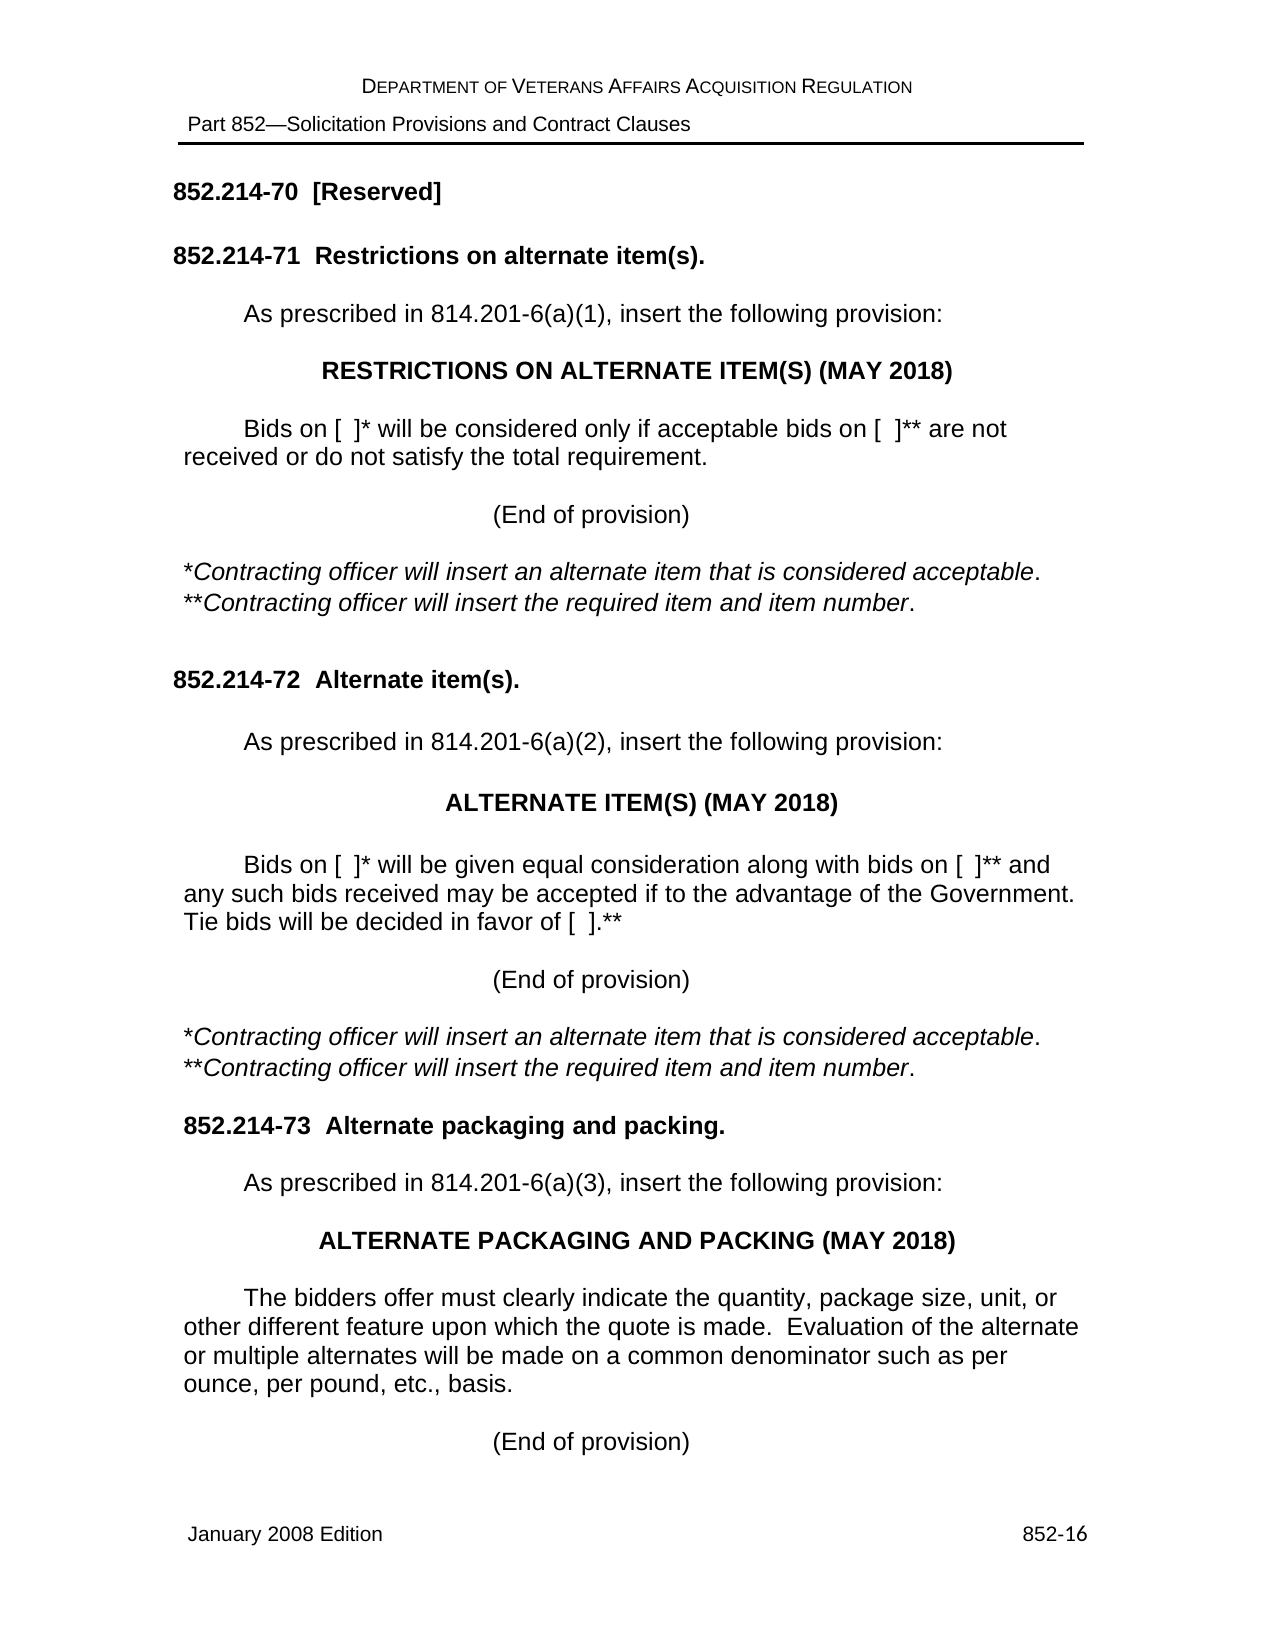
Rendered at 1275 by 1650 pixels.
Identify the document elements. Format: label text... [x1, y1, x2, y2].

text As prescribed in 814.201-6(a)(1), insert the following provision: [243, 299, 1102, 327]
text 852.214-71 Restrictions on alternate item(s). [173, 242, 747, 270]
text Bids on [ ]* will be considered only if acceptable bids on [ ]** are not received or do not satisfy the total requirement. [183, 414, 1018, 471]
text **Contracting officer will insert the required item and item number. [183, 1053, 1102, 1081]
text (End of provision) [435, 500, 747, 528]
subtitle 852.214-70 [Reserved] [173, 177, 1102, 206]
text *Contracting officer will insert an alternate item that is considered acceptable. [183, 1022, 1102, 1050]
text *Contracting officer will insert an alternate item that is considered acceptable. [183, 557, 1102, 585]
text **Contracting officer will insert the required item and item number. [183, 588, 1102, 616]
text (End of provision) [435, 1427, 747, 1455]
text 852.214-72 Alternate item(s). [173, 665, 1102, 694]
text ALTERNATE ITEM(S) (MAY 2018) [182, 788, 1101, 817]
text Bids on [ ]* will be given equal consideration along with bids on [ ]** and any such bids received may be accepted if to the advantage of the Government. Tie bids will be decided in favor of [ ].** [183, 850, 1083, 936]
text 852.214-73 Alternate packaging and packing. [183, 1111, 1102, 1139]
text (End of provision) [435, 965, 747, 993]
text As prescribed in 814.201-6(a)(2), insert the following provision: [243, 727, 1102, 755]
text The bidders offer must clearly indicate the quantity, package size, unit, or other different feature upon which the quote is made. Evaluation of the alternate or multiple alternates will be made on a common denominator such as per ounce, per pound, etc., basis. [183, 1283, 1088, 1398]
text ALTERNATE PACKAGING AND PACKING (MAY 2018) [173, 1226, 1101, 1254]
text As prescribed in 814.201-6(a)(3), insert the following provision: [243, 1168, 1102, 1197]
text RESTRICTIONS ON ALTERNATE ITEM(S) (MAY 2018) [173, 356, 1101, 385]
